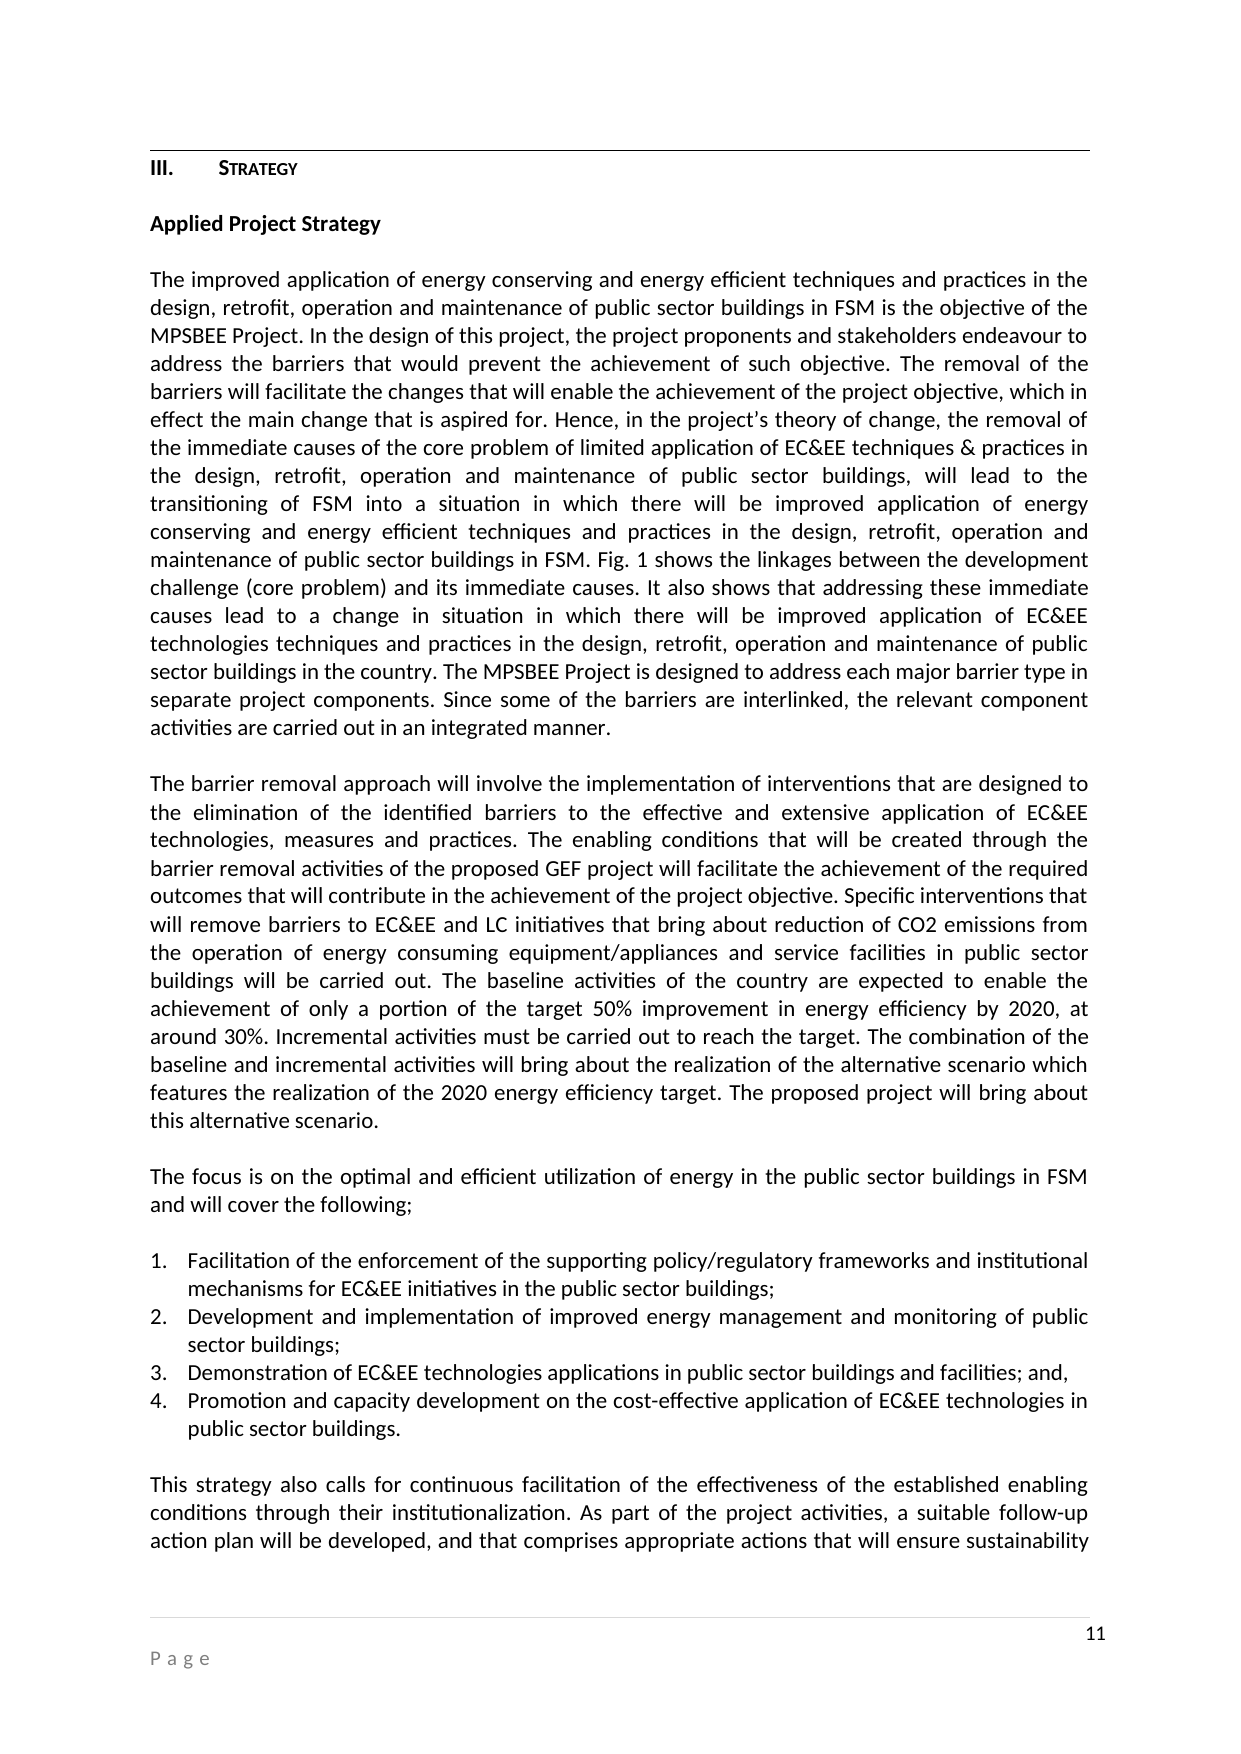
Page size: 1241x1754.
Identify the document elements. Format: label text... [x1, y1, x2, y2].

text The improved application of energy conserving and energy efficient techniques and practices in the design, retrofit, operation and maintenance of public sector buildings in FSM is the objective of the MPSBEE Project. In the design of this project, the project proponents and stakeholders endeavour to address the barriers that would prevent the achievement of such objective. The removal of the barriers will facilitate the changes that will enable the achievement of the project objective, which in effect the main change that is aspired for. Hence, in the project’s theory of change, the removal of the immediate causes of the core problem of limited application of EC&EE techniques & practices in the design, retrofit, operation and maintenance of public sector buildings, will lead to the transitioning of FSM into a situation in which there will be improved application of energy conserving and energy efficient techniques and practices in the design, retrofit, operation and maintenance of public sector buildings in FSM. Fig. 1 shows the linkages between the development challenge (core problem) and its immediate causes. It also shows that addressing these immediate causes lead to a change in situation in which there will be improved application of EC&EE technologies techniques and practices in the design, retrofit, operation and maintenance of public sector buildings in the country. The MPSBEE Project is designed to address each major barrier type in separate project components. Since some of the barriers are interlinked, the relevant component activities are carried out in an integrated manner. [150, 265, 1090, 742]
list Demonstration of EC&EE technologies applications in public sector buildings and facilities; and, [150, 1358, 1090, 1386]
text The barrier removal approach will involve the implementation of interventions that are designed to the elimination of the identified barriers to the effective and extensive application of EC&EE technologies, measures and practices. The enabling conditions that will be created through the barrier removal activities of the proposed GEF project will facilitate the achievement of the required outcomes that will contribute in the achievement of the project objective. Specific interventions that will remove barriers to EC&EE and LC initiatives that bring about reduction of CO2 emissions from the operation of energy consuming equipment/appliances and service facilities in public sector buildings will be carried out. The baseline activities of the country are expected to enable the achievement of only a portion of the target 50% improvement in energy efficiency by 2020, at around 30%. Incremental activities must be carried out to reach the target. The combination of the baseline and incremental activities will bring about the realization of the alternative scenario which features the realization of the 2020 energy efficiency target. The proposed project will bring about this alternative scenario. [150, 769, 1090, 1134]
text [150, 1470, 1090, 1554]
list Development and implementation of improved energy management and monitoring of public sector buildings; [150, 1302, 1090, 1358]
list Facilitation of the enforcement of the supporting policy/regulatory frameworks and institutional mechanisms for EC&EE initiatives in the public sector buildings; [150, 1246, 1090, 1302]
text The focus is on the optimal and efficient utilization of energy in the public sector buildings in FSM and will cover the following; [150, 1162, 1090, 1218]
subtitle III. Strategy [150, 151, 1090, 181]
list Promotion and capacity development on the cost-effective application of EC&EE technologies in public sector buildings. [150, 1386, 1090, 1442]
text Applied Project Strategy [150, 209, 1090, 237]
